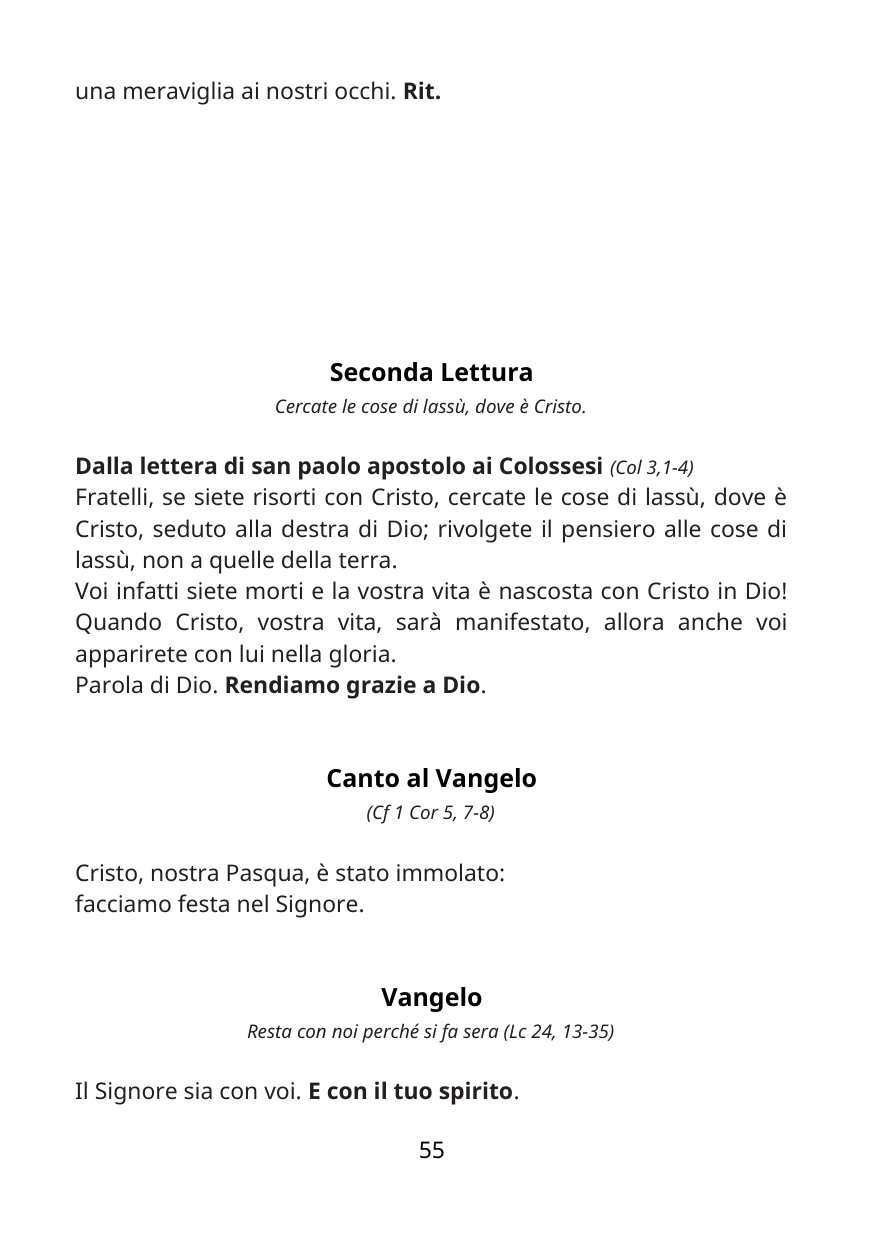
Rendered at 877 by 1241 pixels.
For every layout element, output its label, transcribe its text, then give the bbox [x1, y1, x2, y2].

text facciamo festa nel Signore. [75, 888, 788, 919]
text Seconda Lettura [75, 354, 788, 388]
text Canto al Vangelo [75, 761, 788, 794]
text Cristo, nostra Pasqua, è stato immolato: [75, 856, 788, 888]
text Fratelli, se siete risorti con Cristo, cercate le cose di lassù, dove è Cristo, seduto alla destra di Dio; rivolgete il pensiero alle cose di lassù, non a quelle della terra. [75, 481, 788, 575]
text Cercate le cose di lassù, dove è Cristo. [75, 393, 788, 419]
text Voi infatti siete morti e la vostra vita è nascosta con Cristo in Dio! Quando Cristo, vostra vita, sarà manifestato, allora anche voi apparirete con lui nella gloria. [75, 575, 788, 669]
text Resta con noi perché si fa sera (Lc 24, 13-35) [75, 1018, 788, 1044]
text una meraviglia ai nostri occhi. Rit. [75, 75, 788, 106]
text Vangelo [75, 979, 788, 1013]
text Il Signore sia con voi. E con il tuo spirito. [75, 1075, 788, 1107]
text Parola di Dio. Rendiamo grazie a Dio. [75, 669, 788, 700]
text Dalla lettera di san paolo apostolo ai Colossesi (Col 3,1-4) [75, 450, 788, 481]
text (Cf 1 Cor 5, 7-8) [75, 800, 788, 825]
